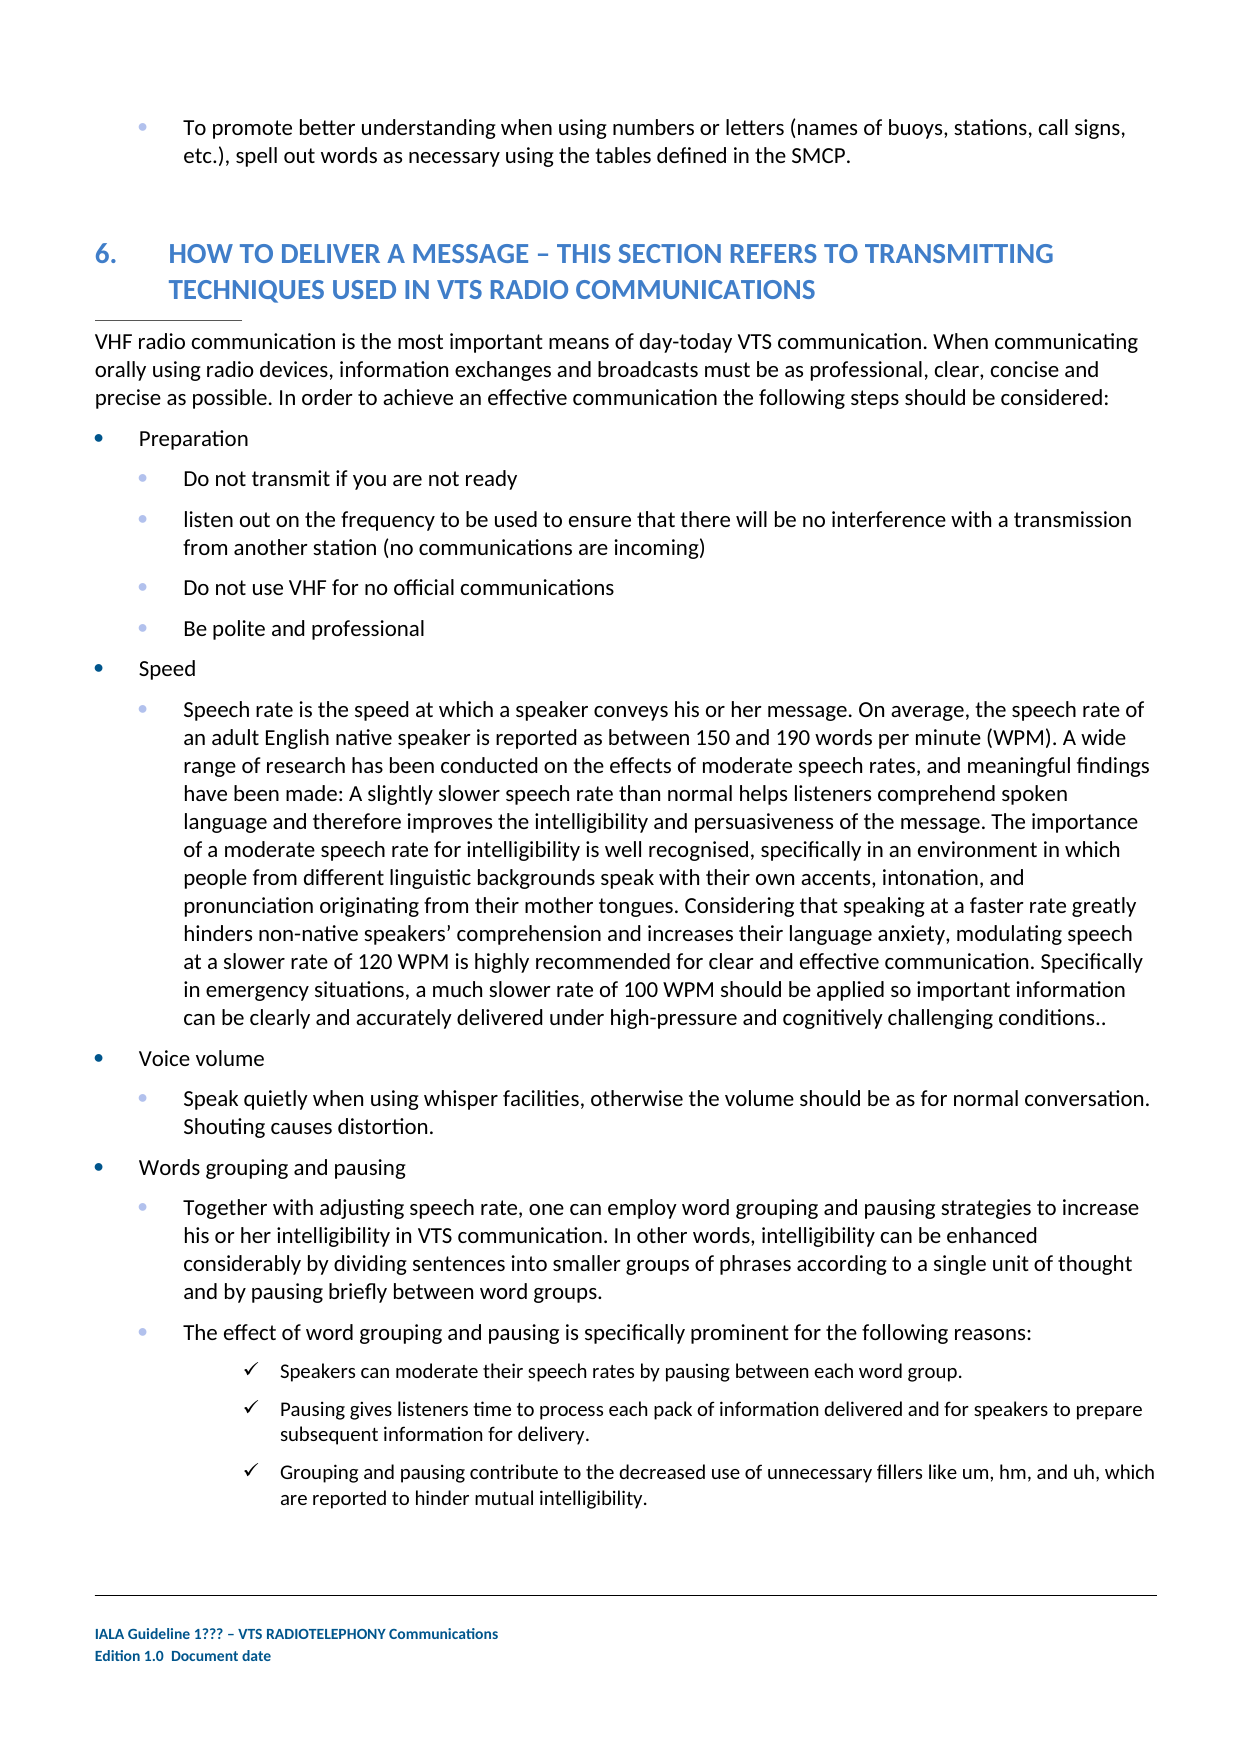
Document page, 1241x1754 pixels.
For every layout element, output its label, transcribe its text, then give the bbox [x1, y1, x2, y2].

text Be polite and professional [139, 614, 1157, 642]
list VHF radio communication is the most important means of day-today VTS communication. When communicating orally using radio devices, information exchanges and broadcasts must be as professional, clear, concise and precise as possible. In order to achieve an effective communication the following steps should be considered: [94, 327, 1157, 411]
text Speakers can moderate their speech rates by pausing between each word group. [242, 1358, 1157, 1384]
text The effect of word grouping and pausing is specifically prominent for the following reasons: [139, 1318, 1157, 1346]
text Together with adjusting speech rate, one can employ word grouping and pausing strategies to increase his or her intelligibility in VTS communication. In other words, intelligibility can be enhanced considerably by dividing sentences into smaller groups of phrases according to a single unit of thought and by pausing briefly between word groups. [139, 1193, 1157, 1305]
text Preparation [94, 424, 1157, 452]
text Speak quietly when using whisper facilities, otherwise the volume should be as for normal conversation. Shouting causes distortion. [139, 1084, 1157, 1140]
text Do not transmit if you are not ready [139, 464, 1157, 492]
text Words grouping and pausing [94, 1153, 1157, 1181]
text Voice volume [94, 1044, 1157, 1072]
subtitle How to deliver a message – This section refers to transmitting techniques used in VTS radio communications [94, 235, 1157, 306]
text Grouping and pausing contribute to the decreased use of unnecessary fillers like um, hm, and uh, which are reported to hinder mutual intelligibility. [242, 1459, 1157, 1510]
text Speed [94, 654, 1157, 682]
text To promote better understanding when using numbers or letters (names of buoys, stations, call signs, etc.), spell out words as necessary using the tables defined in the SMCP. [139, 113, 1157, 169]
text Speech rate is the speed at which a speaker conveys his or her message. On average, the speech rate of an adult English native speaker is reported as between 150 and 190 words per minute (WPM). A wide range of research has been conducted on the effects of moderate speech rates, and meaningful findings have been made: A slightly slower speech rate than normal helps listeners comprehend spoken language and therefore improves the intelligibility and persuasiveness of the message. The importance of a moderate speech rate for intelligibility is well recognised, specifically in an environment in which people from different linguistic backgrounds speak with their own accents, intonation, and pronunciation originating from their mother tongues. Considering that speaking at a faster rate greatly hinders non-native speakers’ comprehension and increases their language anxiety, modulating speech at a slower rate of 120 WPM is highly recommended for clear and effective communication. Specifically in emergency situations, a much slower rate of 100 WPM should be applied so important information can be clearly and accurately delivered under high-pressure and cognitively challenging conditions.. [139, 695, 1157, 1031]
text Pausing gives listeners time to process each pack of information delivered and for speakers to prepare subsequent information for delivery. [242, 1396, 1157, 1447]
text Do not use VHF for no official communications [139, 573, 1157, 601]
text listen out on the frequency to be used to ensure that there will be no interference with a transmission from another station (no communications are incoming) [139, 505, 1157, 561]
